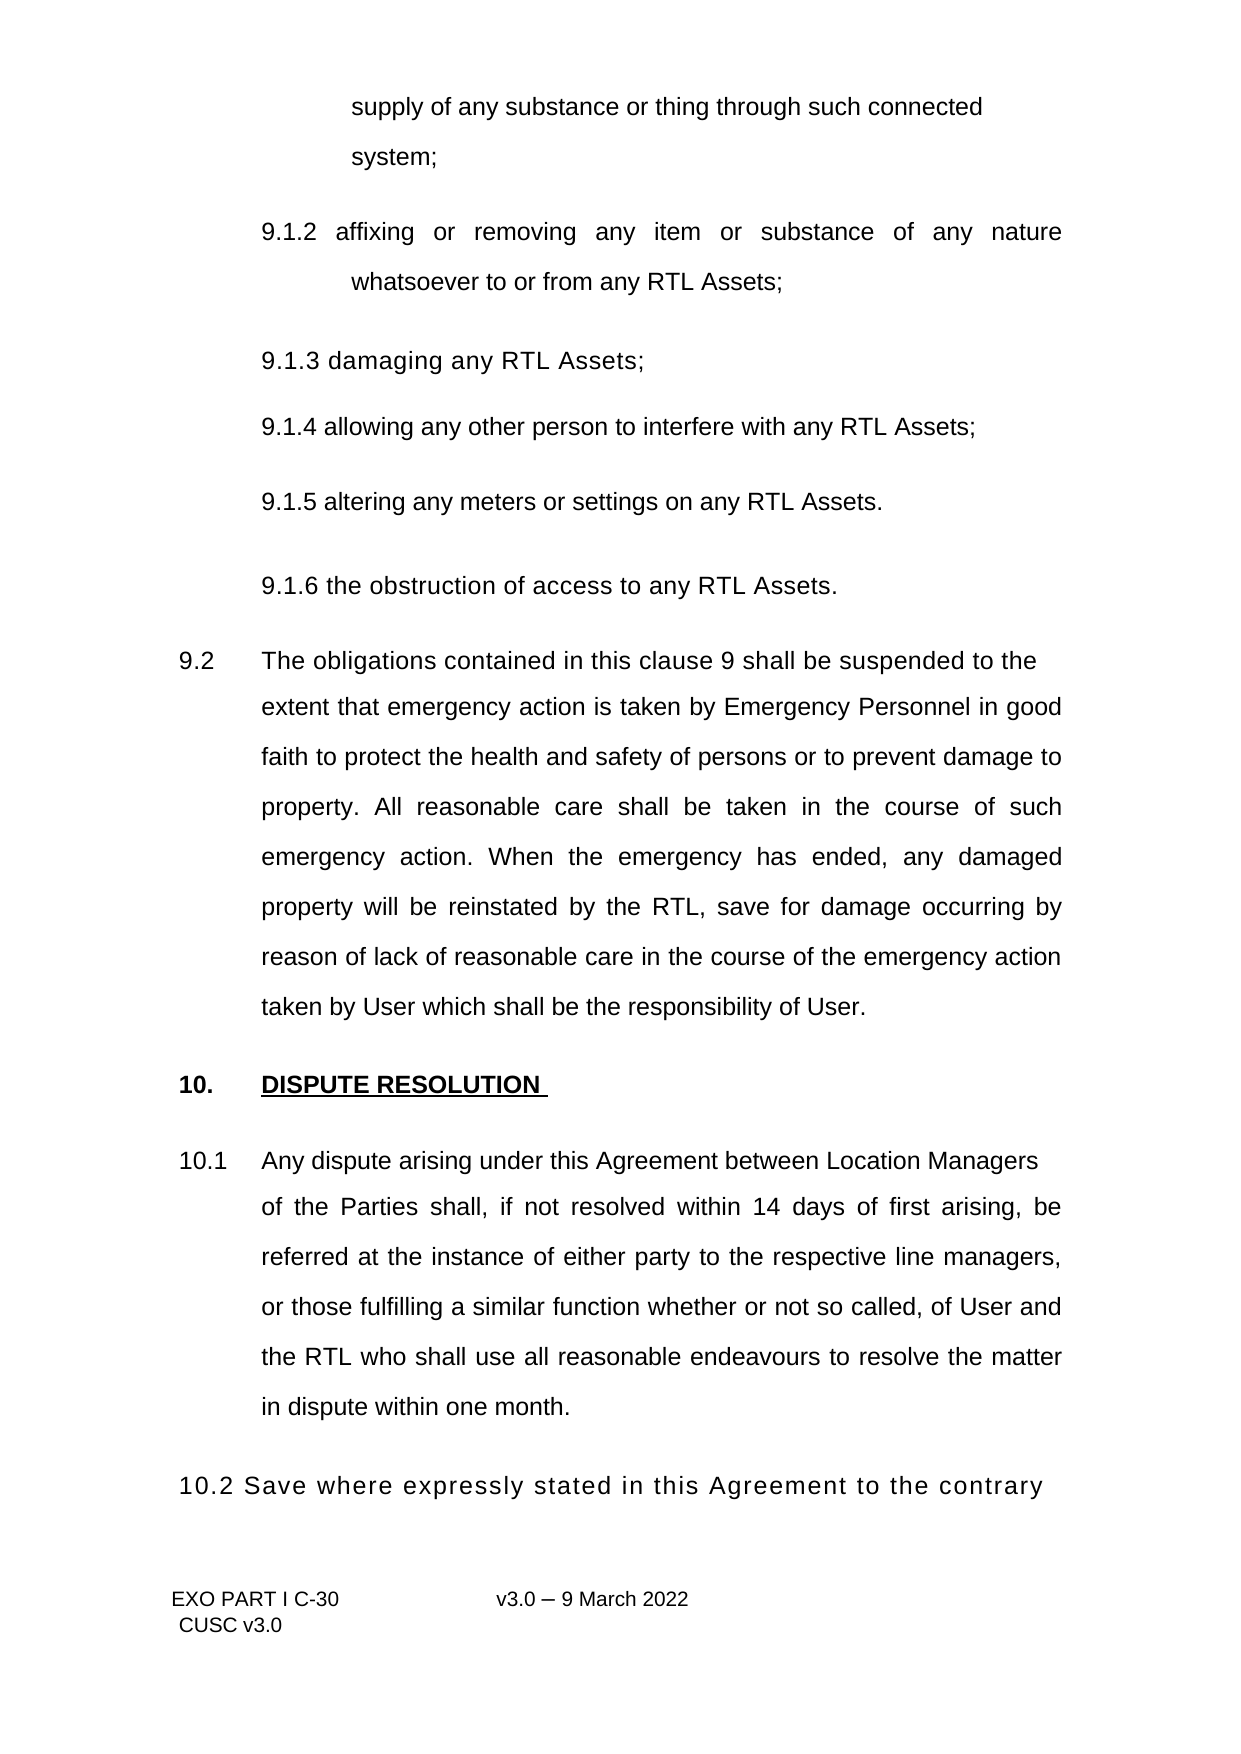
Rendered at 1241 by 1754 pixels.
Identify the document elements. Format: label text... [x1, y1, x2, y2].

text extent that emergency action is taken by Emergency Personnel in good faith to protect the health and safety of persons or to prevent damage to property. All reasonable care shall be taken in the course of such emergency action. When the emergency has ended, any damaged property will be reinstated by the RTL, save for damage occurring by reason of lack of reasonable care in the course of the emergency action taken by User which shall be the responsibility of User. [261, 675, 1063, 1025]
text CUSC v3.0 [179, 1614, 1071, 1638]
text 10.1 Any dispute arising under this Agreement between Location Managers [179, 1146, 1071, 1175]
text of the Parties shall, if not resolved within 14 days of first arising, be referred at the instance of either party to the respective line managers, or those fulfilling a similar function whether or not so called, of User and the RTL who shall use all reasonable endeavours to resolve the matter in dispute within one month. [261, 1175, 1063, 1425]
text supply of any substance or thing through such connected system; [351, 75, 1063, 175]
text 9.1.6 the obstruction of access to any RTL Assets. [261, 571, 1071, 600]
text 9.2 The obligations contained in this clause 9 shall be suspended to the [179, 646, 1071, 675]
text 9.1.4 allowing any other person to interfere with any RTL Assets; 9.1.5 altering any meters or settings on any RTL Assets. [261, 375, 1003, 525]
text 10.2 Save where expressly stated in this Agreement to the contrary [179, 1471, 1071, 1500]
text 9.1.3 damaging any RTL Assets; [261, 346, 1071, 375]
text 9.1.2 affixing or removing any item or substance of any nature whatsoever to or from any RTL Assets; [261, 200, 1063, 300]
text EXO PART I C-30 v3.0 – 9 March 2022 [171, 1586, 1071, 1611]
text 10. DISPUTE RESOLUTION [179, 1071, 1071, 1099]
